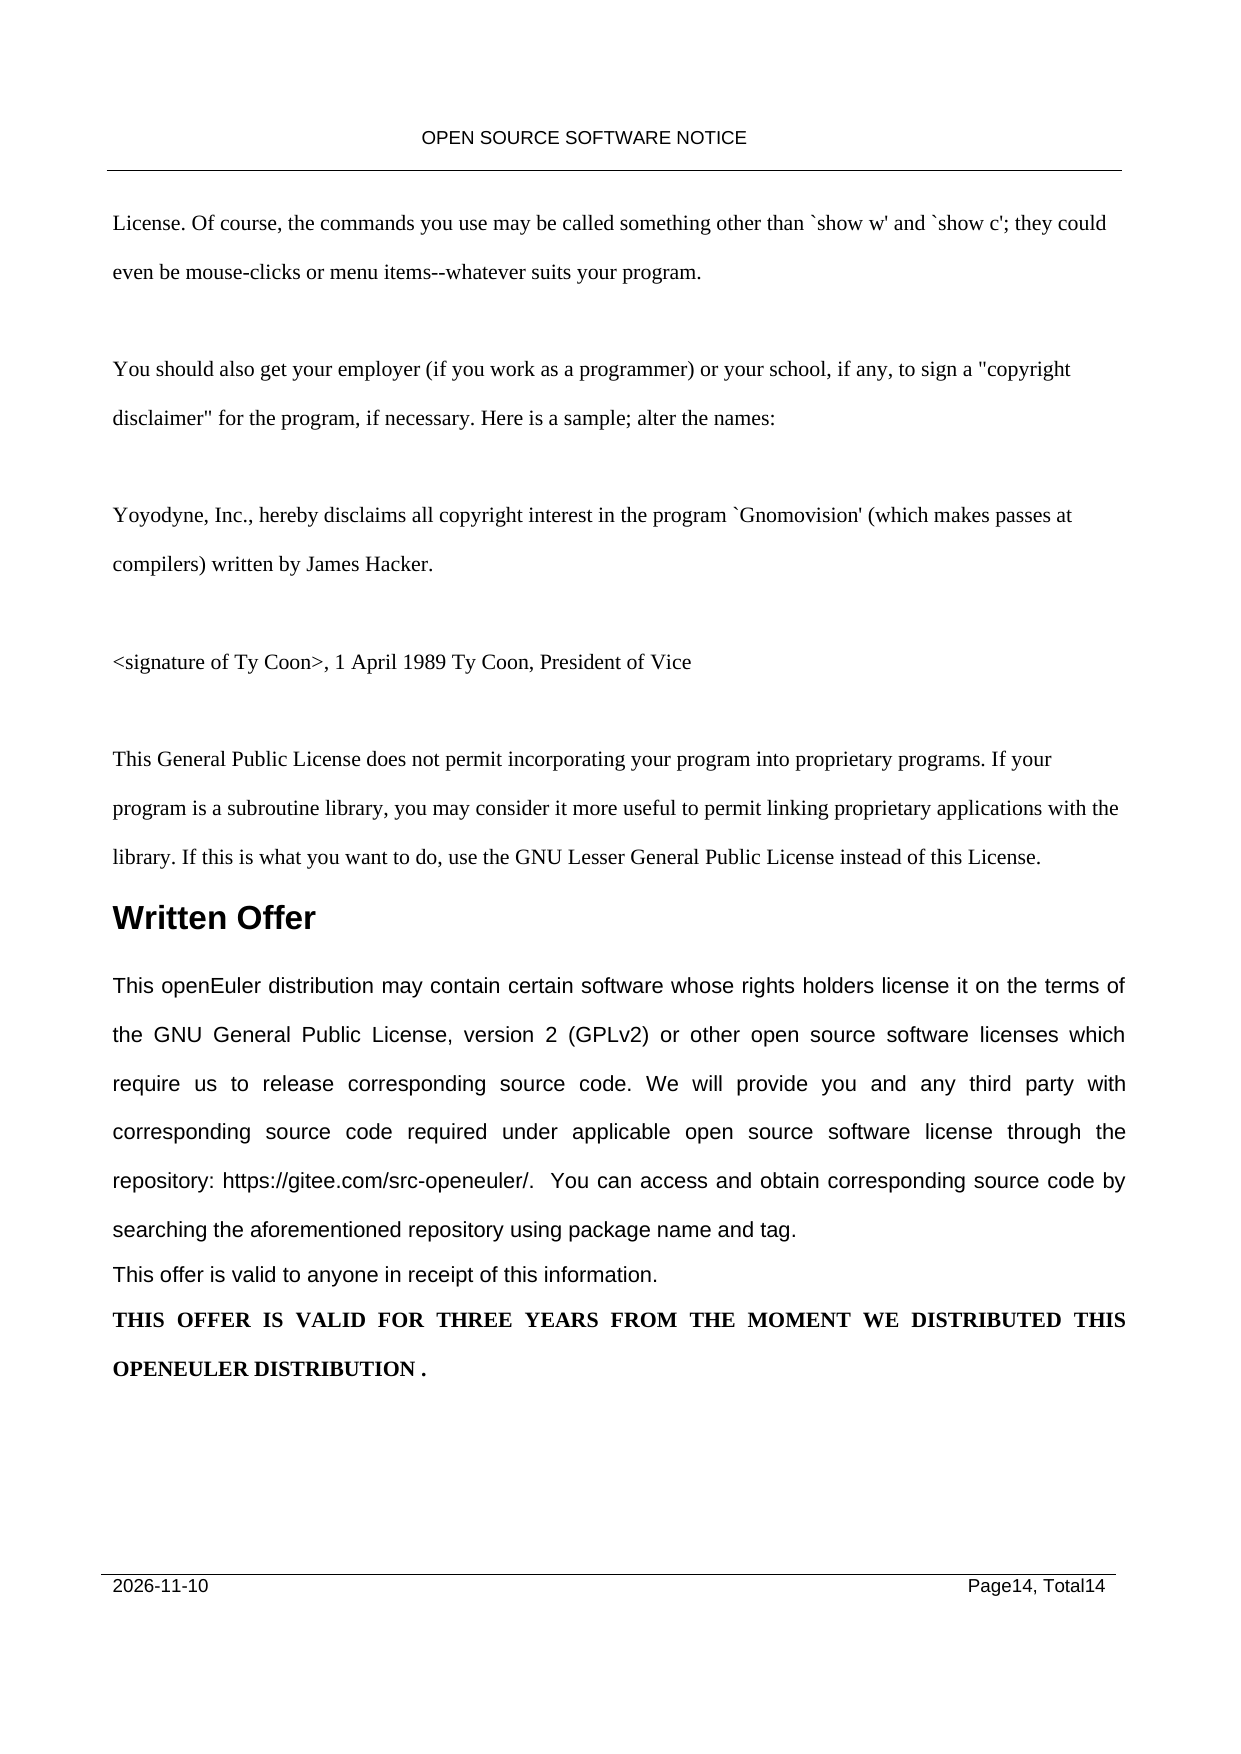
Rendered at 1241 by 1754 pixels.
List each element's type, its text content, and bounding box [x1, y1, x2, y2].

text This offer is valid to anyone in receipt of this information. [112, 1258, 1128, 1291]
text This openEuler distribution may contain certain software whose rights holders license it on the terms of the GNU General Public License, version 2 (GPLv2) or other open source software licenses which require us to release corresponding source code. We will provide you and any third party with corresponding source code required under applicable open source software license through the repository: https://gitee.com/src-openeuler/. You can access and obtain corresponding source code by searching the aforementioned repository using package name and tag. [112, 969, 1128, 1246]
text Written Offer [112, 885, 1128, 950]
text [112, 206, 1128, 873]
text THIS OFFER IS VALID FOR THREE YEARS FROM THE MOMENT WE DISTRIBUTED THIS OPENEULER DISTRIBUTION . [112, 1303, 1128, 1384]
